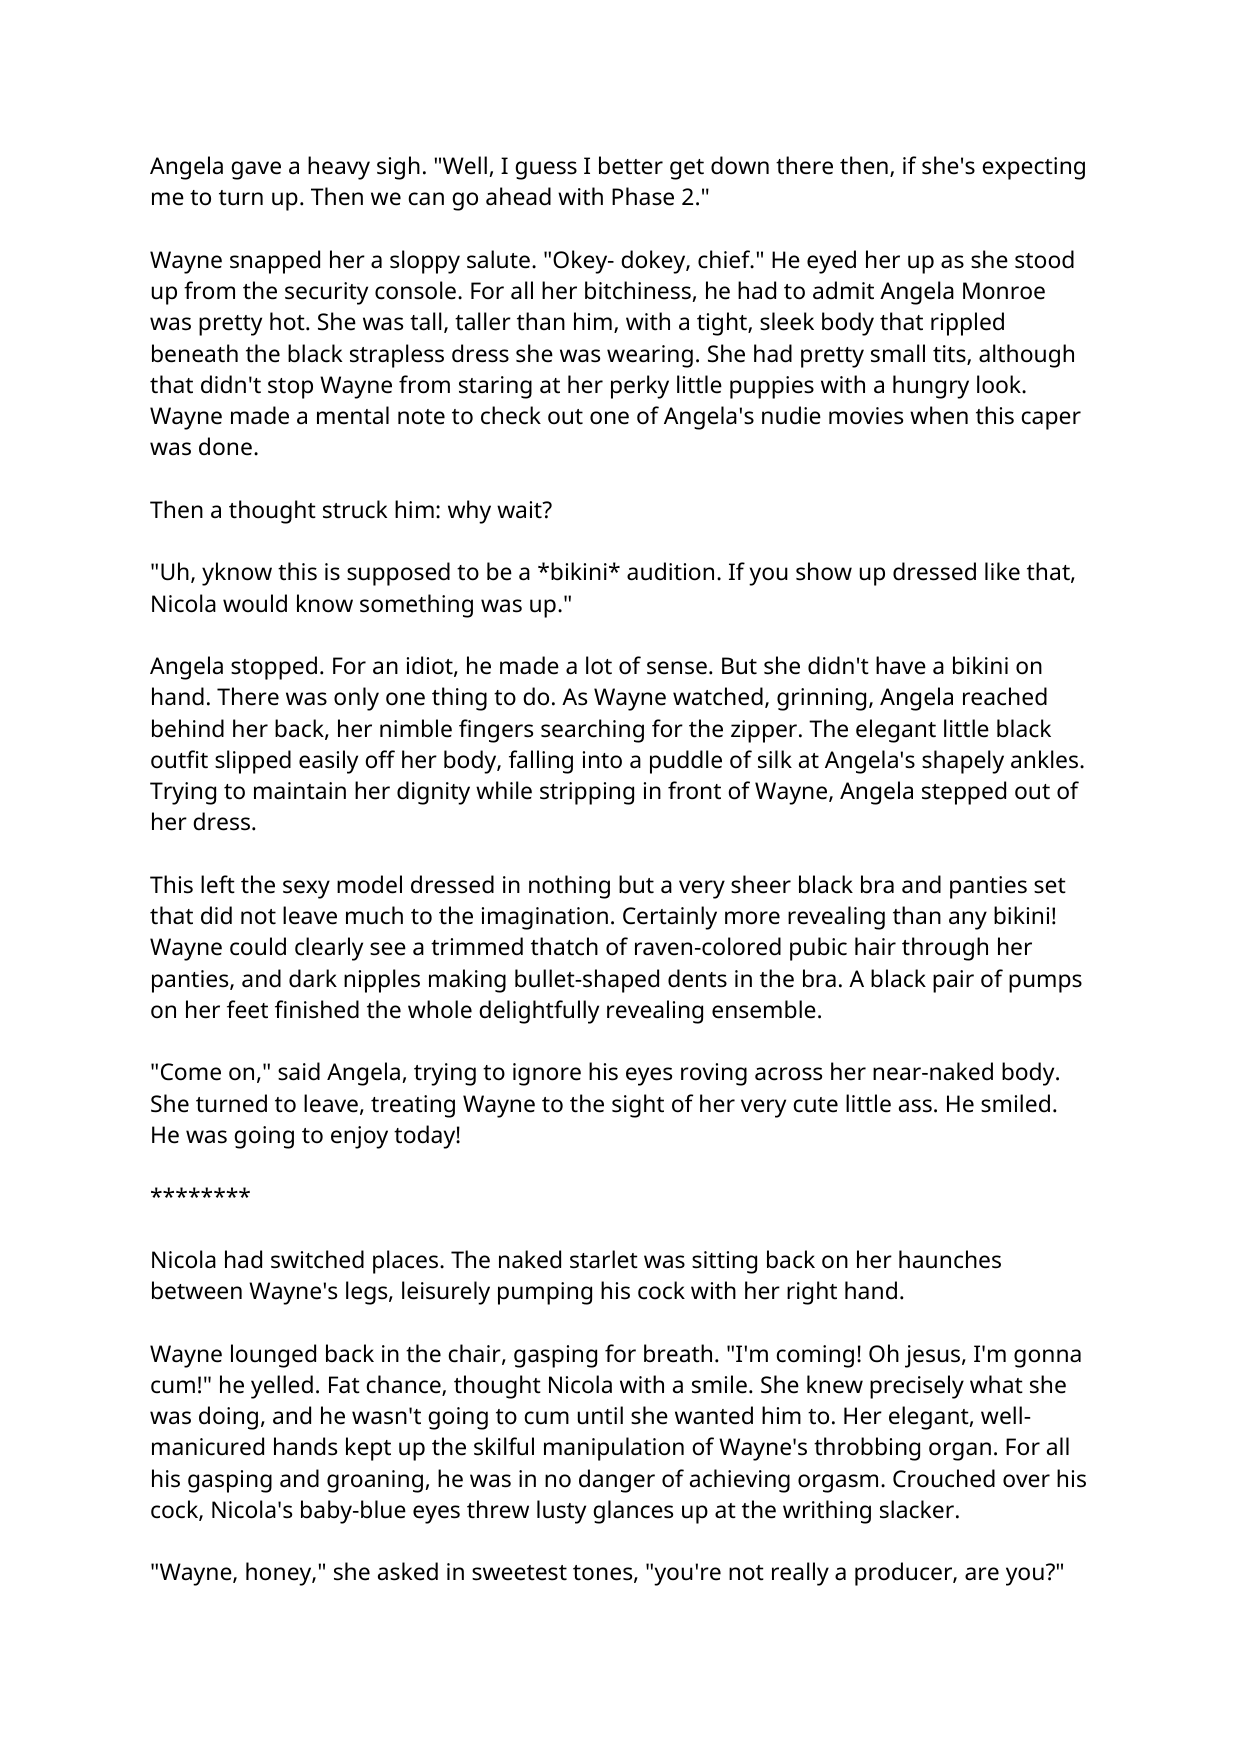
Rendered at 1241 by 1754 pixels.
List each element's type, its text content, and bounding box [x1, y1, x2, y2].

text This left the sexy model dressed in nothing but a very sheer black bra and panties set that did not leave much to the imagination. Certainly more revealing than any bikini! Wayne could clearly see a trimmed thatch of raven-colored pubic hair through her panties, and dark nipples making bullet-shaped dents in the bra. A black pair of pumps on her feet finished the whole delightfully revealing ensemble. [150, 869, 1090, 1025]
text Angela stopped. For an idiot, he made a lot of sense. But she didn't have a bikini on hand. There was only one thing to do. As Wayne watched, grinning, Angela reached behind her back, her nimble fingers searching for the zipper. The elegant little black outfit slipped easily off her body, falling into a puddle of silk at Angela's shapely ankles. Trying to maintain her dignity while stripping in front of Wayne, Angela stepped out of her dress. [150, 650, 1090, 837]
text "Wayne, honey," she asked in sweetest tones, "you're not really a producer, are you?" [150, 1556, 1090, 1587]
text Wayne lounged back in the chair, gasping for breath. "I'm coming! Oh jesus, I'm gonna cum!" he yelled. Fat chance, thought Nicola with a smile. She knew precisely what she was doing, and he wasn't going to cum until she wanted him to. Her elegant, well-manicured hands kept up the skilful manipulation of Wayne's throbbing organ. For all his gasping and groaning, he was in no danger of achieving orgasm. Crouched over his cock, Nicola's baby-blue eyes threw lusty glances up at the writhing slacker. [150, 1337, 1090, 1525]
text Angela gave a heavy sigh. "Well, I guess I better get down there then, if she's expecting me to turn up. Then we can go ahead with Phase 2." [150, 150, 1090, 212]
text Nicola had switched places. The naked starlet was sitting back on her haunches between Wayne's legs, leisurely pumping his cock with her right hand. [150, 1244, 1090, 1306]
text Wayne snapped her a sloppy salute. "Okey- dokey, chief." He eyed her up as she stood up from the security console. For all her bitchiness, he had to admit Angela Monroe was pretty hot. She was tall, taller than him, with a tight, sleek body that rippled beneath the black strapless dress she was wearing. She had pretty small tits, although that didn't stop Wayne from staring at her perky little puppies with a hungry look. Wayne made a mental note to check out one of Angela's nudie movies when this caper was done. [150, 244, 1090, 462]
text "Uh, yknow this is supposed to be a *bikini* audition. If you show up dressed like that, Nicola would know something was up." [150, 556, 1090, 619]
text "Come on," said Angela, trying to ignore his eyes roving across her near-naked body. She turned to leave, treating Wayne to the sight of her very cute little ass. He smiled. He was going to enjoy today! [150, 1056, 1090, 1150]
text Then a thought struck him: why wait? [150, 494, 1090, 525]
text ******** [150, 1181, 1090, 1212]
